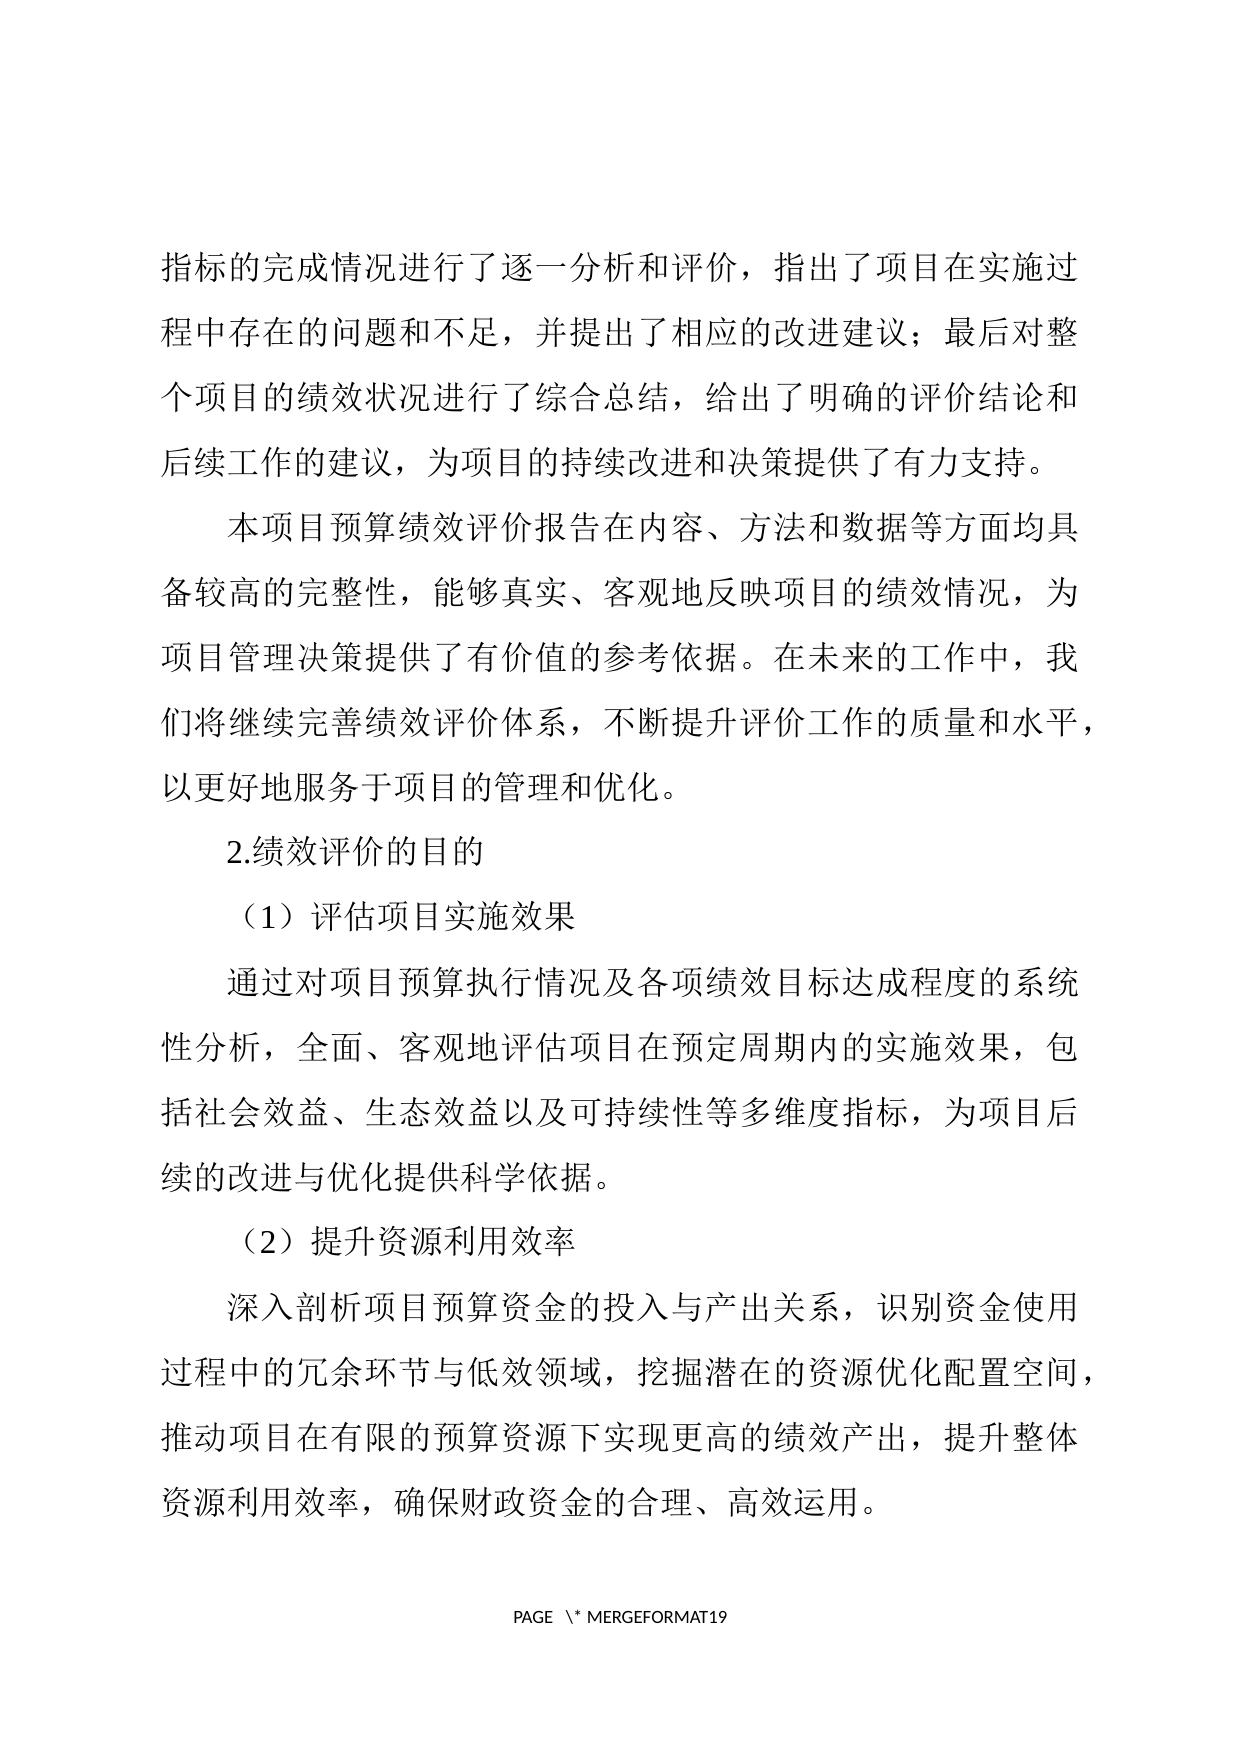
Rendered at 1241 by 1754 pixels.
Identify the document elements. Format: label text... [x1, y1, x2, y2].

text （1）评估项目实施效果 [159, 883, 1081, 948]
text 本项目预算绩效评价报告在内容、方法和数据等方面均具备较高的完整性，能够真实、客观地反映项目的绩效情况，为项目管理决策提供了有价值的参考依据。在未来的工作中，我们将继续完善绩效评价体系，不断提升评价工作的质量和水平，以更好地服务于项目的管理和优化。 [159, 493, 1081, 818]
text （2）提升资源利用效率 [159, 1208, 1081, 1273]
text 2.绩效评价的目的 [159, 818, 1081, 883]
text 深入剖析项目预算资金的投入与产出关系，识别资金使用过程中的冗余环节与低效领域，挖掘潜在的资源优化配置空间，推动项目在有限的预算资源下实现更高的绩效产出，提升整体资源利用效率，确保财政资金的合理、高效运用。 [159, 1273, 1081, 1533]
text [159, 233, 1081, 493]
text 通过对项目预算执行情况及各项绩效目标达成程度的系统性分析，全面、客观地评估项目在预定周期内的实施效果，包括社会效益、生态效益以及可持续性等多维度指标，为项目后续的改进与优化提供科学依据。 [159, 948, 1081, 1208]
